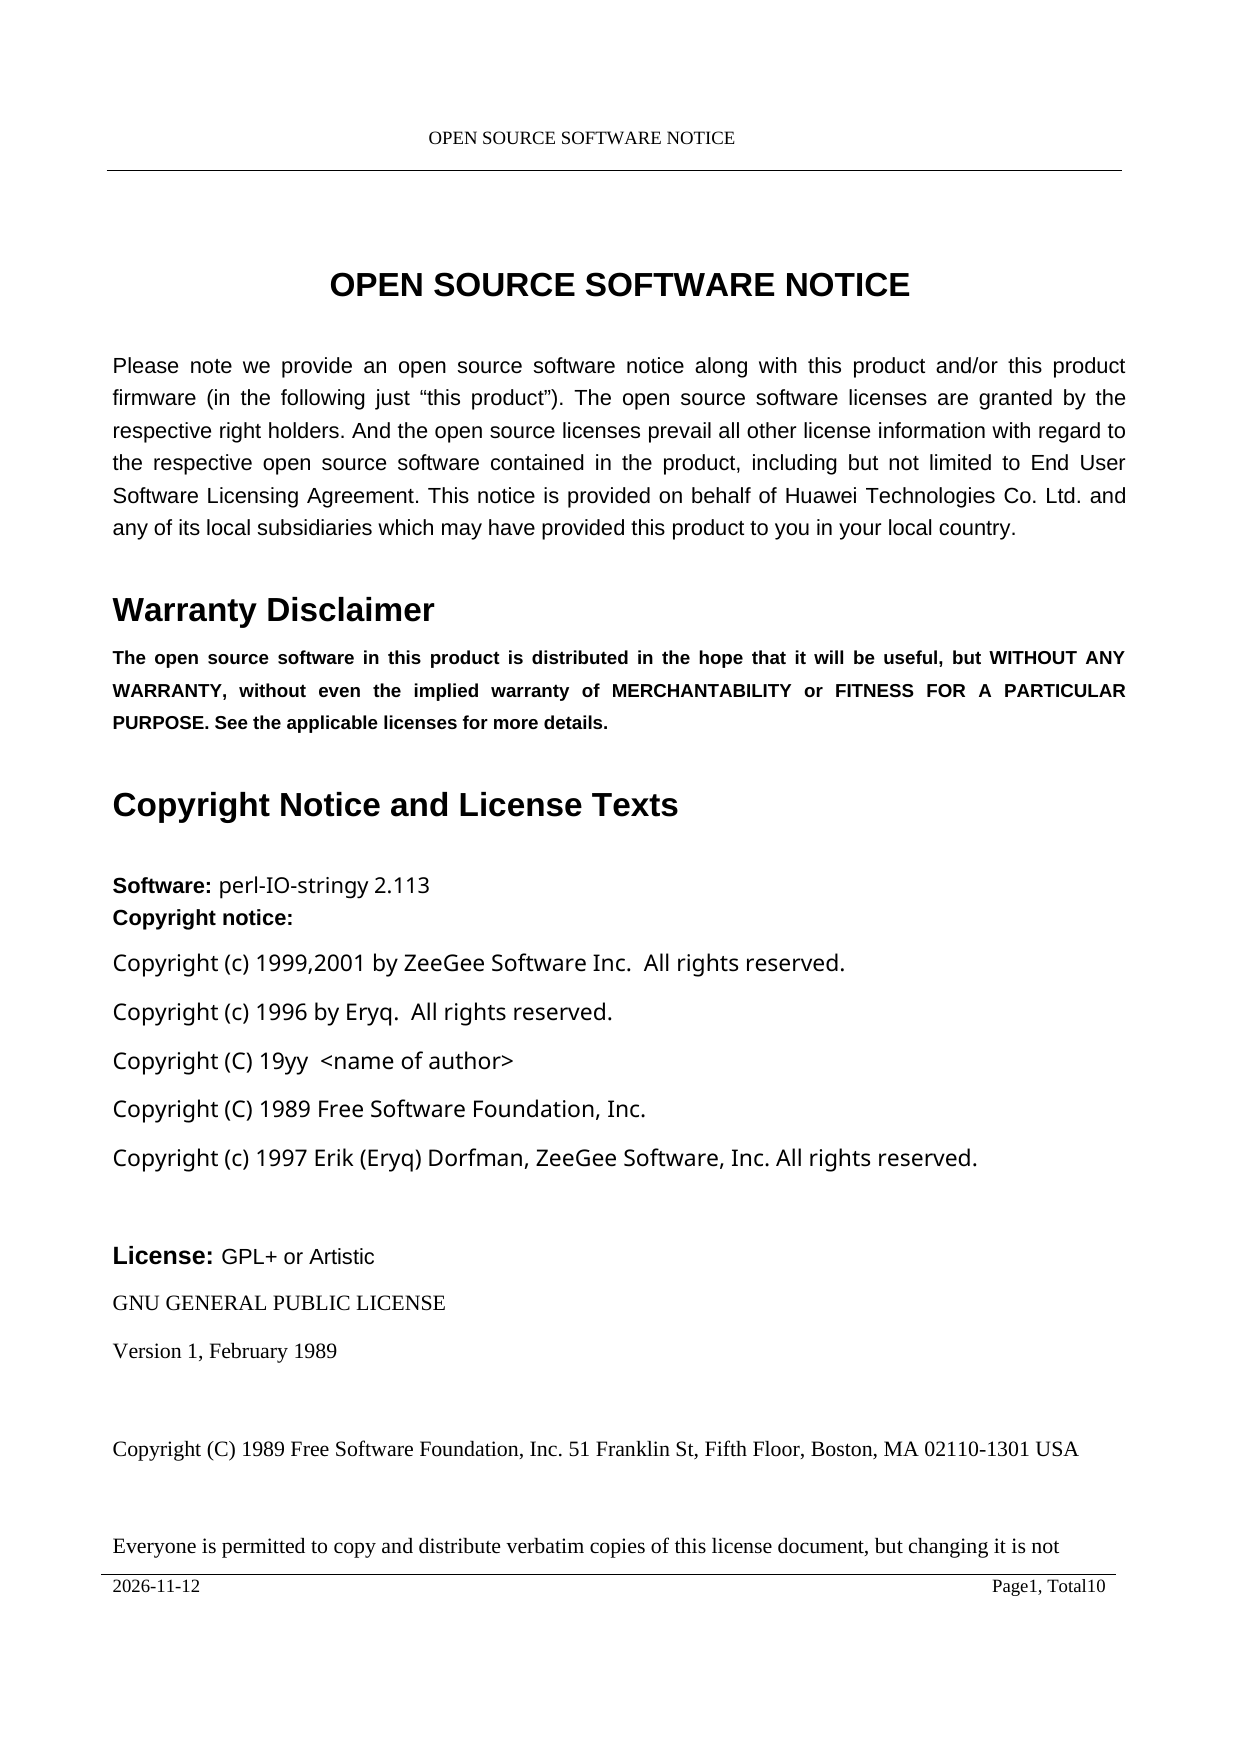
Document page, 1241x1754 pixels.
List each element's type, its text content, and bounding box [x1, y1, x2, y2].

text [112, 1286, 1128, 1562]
text License: GPL+ or Artistic [112, 1239, 1128, 1272]
text Copyright Notice and License Texts [112, 771, 1128, 836]
text OPEN SOURCE SOFTWARE NOTICE [112, 251, 1128, 316]
text Software: perl-IO-stringy 2.113 [112, 869, 1128, 901]
text Copyright notice: [112, 901, 1128, 934]
text Copyright (c) 1999,2001 by ZeeGee Software Inc. All rights reserved. Copyright (c) 1996 by Eryq. All rights reserved. Copyright (C) 19yy <name of author> Copyright (C) 1989 Free Software Foundation, Inc. Copyright (c) 1997 Erik (Eryq) Dorfman, ZeeGee Software, Inc. All rights reserved. [112, 947, 1128, 1223]
text Warranty Disclaimer [112, 576, 1128, 641]
text The open source software in this product is distributed in the hope that it will be useful, but WITHOUT ANY WARRANTY, without even the implied warranty of MERCHANTABILITY or FITNESS FOR A PARTICULAR PURPOSE. See the applicable licenses for more details. [112, 641, 1128, 739]
text Please note we provide an open source software notice along with this product and/or this product firmware (in the following just “this product”). The open source software licenses are granted by the respective right holders. And the open source licenses prevail all other license information with regard to the respective open source software contained in the product, including but not limited to End User Software Licensing Agreement. This notice is provided on behalf of Huawei Technologies Co. Ltd. and any of its local subsidiaries which may have provided this product to you in your local country. [112, 349, 1128, 544]
